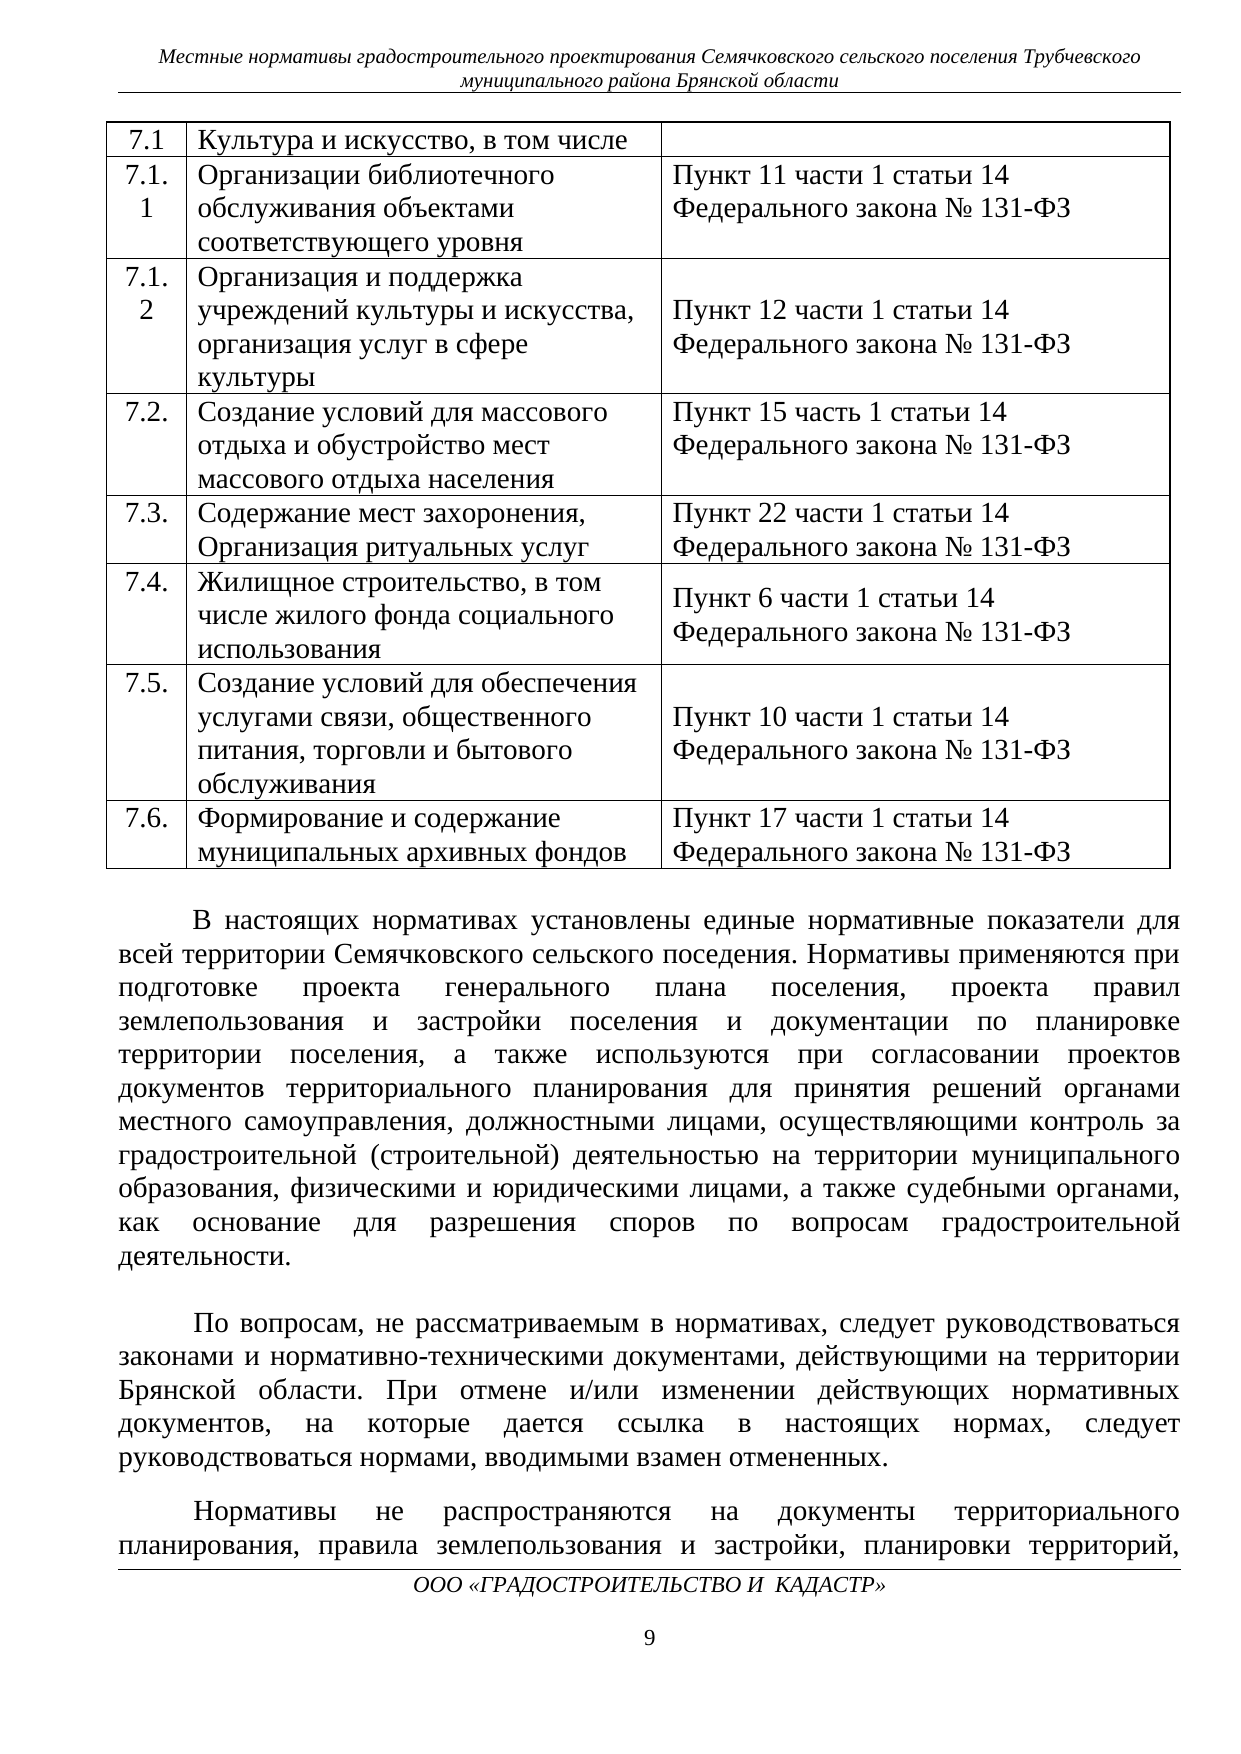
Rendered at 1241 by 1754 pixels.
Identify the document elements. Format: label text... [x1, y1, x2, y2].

table_cell Жилищное строительство, в том числе жилого фонда социального использования [187, 564, 661, 664]
table_cell [662, 123, 1169, 156]
table_cell Пункт 17 части 1 статьи 14 Федерального закона № 131-ФЗ [662, 801, 1169, 868]
table_cell Пункт 15 часть 1 статьи 14 Федерального закона № 131-ФЗ [662, 394, 1169, 494]
table_cell Содержание мест захоронения, Организация ритуальных услуг [187, 496, 661, 563]
table_cell 7.6. [107, 801, 186, 868]
text В настоящих нормативах установлены единые нормативные показатели для всей территории Семячковского сельского поседения. Нормативы применяются при подготовке проекта генерального плана поселения, проекта правил землепользования и застройки поселения и документации по планировке территории поселения, а также используются при согласовании проектов документов территориального планирования для принятия решений органами местного самоуправления, должностными лицами, осуществляющими контроль за градостроительной (строительной) деятельностью на территории муниципального образования, физическими и юридическими лицами, а также судебными органами, как основание для разрешения споров по вопросам градостроительной деятельности. [118, 902, 1181, 1271]
table_cell 7.3. [107, 496, 186, 563]
table_cell 7.1.1 [107, 157, 186, 258]
table_cell 7.2. [107, 394, 186, 494]
table_cell 7.5. [107, 665, 186, 799]
text По вопросам, не рассматриваемым в нормативах, следует руководствоваться законами и нормативно-техническими документами, действующими на территории Брянской области. При отмене и/или изменении действующих нормативных документов, на которые дается ссылка в настоящих нормах, следует руководствоваться нормами, вводимыми взамен отмененных. [118, 1305, 1181, 1472]
table_cell Пункт 12 части 1 статьи 14 Федерального закона № 131-ФЗ [662, 259, 1169, 393]
table_cell Пункт 6 части 1 статьи 14 Федерального закона № 131-ФЗ [662, 564, 1169, 664]
table_cell Пункт 10 части 1 статьи 14 Федерального закона № 131-ФЗ [662, 665, 1169, 799]
table_cell Пункт 22 части 1 статьи 14 Федерального закона № 131-ФЗ [662, 496, 1169, 563]
table_cell 7.1.2 [107, 259, 186, 393]
table_cell 7.1 [107, 123, 186, 156]
table_cell Создание условий для массового отдыха и обустройство мест массового отдыха населения [187, 394, 661, 494]
table_cell Формирование и содержание муниципальных архивных фондов [187, 801, 661, 868]
table_cell Организации библиотечного обслуживания объектами соответствующего уровня [187, 157, 661, 258]
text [118, 1493, 1181, 1560]
table_cell Создание условий для обеспечения услугами связи, общественного питания, торговли и бытового обслуживания [187, 665, 661, 799]
table_cell Культура и искусство, в том числе [187, 123, 661, 156]
table_cell Пункт 11 части 1 статьи 14 Федерального закона № 131-ФЗ [662, 157, 1169, 258]
table_cell 7.4. [107, 564, 186, 664]
table_cell Организация и поддержка учреждений культуры и искусства, организация услуг в сфере культуры [187, 259, 661, 393]
